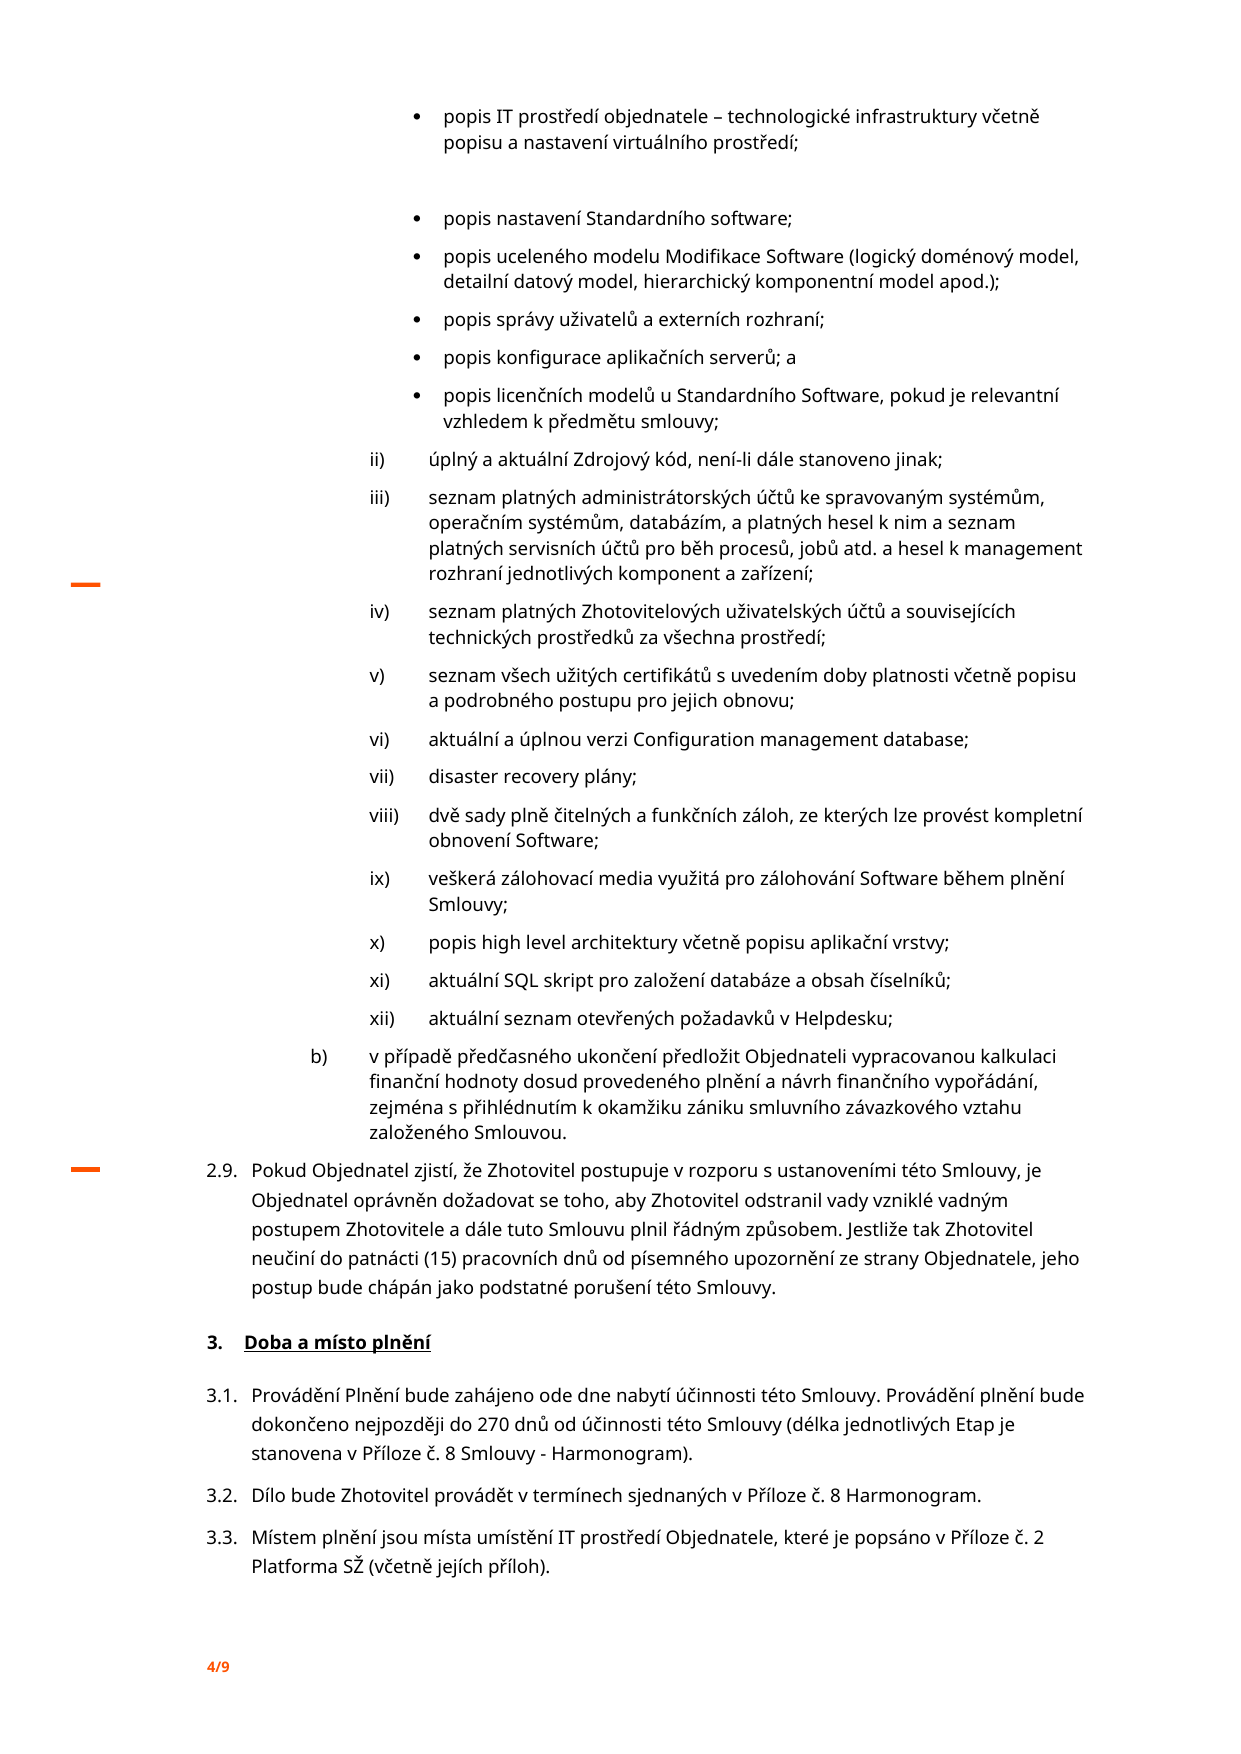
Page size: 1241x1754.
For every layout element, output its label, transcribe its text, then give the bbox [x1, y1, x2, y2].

list v případě předčasného ukončení předložit Objednateli vypracovanou kalkulaci finanční hodnoty dosud provedeného plnění a návrh finančního vypořádání, zejména s přihlédnutím k okamžiku zániku smluvního závazkového vztahu založeného Smlouvou. [310, 1043, 1093, 1145]
subtitle Provádění Plnění bude zahájeno ode dne nabytí účinnosti této Smlouvy. Provádění plnění bude dokončeno nejpozději do 270 dnů od účinnosti této Smlouvy (délka jednotlivých Etap je stanovena v Příloze č. 8 Smlouvy - Harmonogram). [206, 1382, 1093, 1466]
list popis nastavení Standardního software; [413, 205, 1093, 231]
list popis správy uživatelů a externích rozhraní; [413, 307, 1093, 332]
list popis uceleného modelu Modifikace Software (logický doménový model, detailní datový model, hierarchický komponentní model apod.); [413, 243, 1093, 294]
subtitle Pokud Objednatel zjistí, že Zhotovitel postupuje v rozporu s ustanoveními této Smlouvy, je Objednatel oprávněn dožadovat se toho, aby Zhotovitel odstranil vady vzniklé vadným postupem Zhotovitele a dále tuto Smlouvu plnil řádným způsobem. Jestliže tak Zhotovitel neučiní do patnácti (15) pracovních dnů od písemného upozornění ze strany Objednatele, jeho postup bude chápán jako podstatné porušení této Smlouvy. [206, 1158, 1093, 1300]
list disaster recovery plány; [369, 764, 1093, 789]
list popis IT prostředí objednatele – technologické infrastruktury včetně popisu a nastavení virtuálního prostředí; [413, 103, 1093, 154]
list popis licenčních modelů u Standardního Software, pokud je relevantní vzhledem k předmětu smlouvy; [413, 383, 1093, 434]
list aktuální SQL skript pro založení databáze a obsah číselníků; [369, 967, 1093, 992]
list úplný a aktuální Zdrojový kód, není-li dále stanoveno jinak; [369, 446, 1093, 472]
list seznam platných Zhotovitelových uživatelských účtů a souvisejících technických prostředků za všechna prostředí; [369, 599, 1093, 650]
list seznam všech užitých certifikátů s uvedením doby platnosti včetně popisu a podrobného postupu pro jejich obnovu; [369, 662, 1093, 713]
subtitle Doba a místo plnění [207, 1329, 1093, 1354]
list dvě sady plně čitelných a funkčních záloh, ze kterých lze provést kompletní obnovení Software; [369, 802, 1093, 853]
subtitle Místem plnění jsou místa umístění IT prostředí Objednatele, které je popsáno v Příloze č. 2 Platforma SŽ (včetně jejích příloh). [206, 1524, 1093, 1579]
subtitle Dílo bude Zhotovitel provádět v termínech sjednaných v Příloze č. 8 Harmonogram. [206, 1482, 1093, 1508]
list veškerá zálohovací media využitá pro zálohování Software během plnění Smlouvy; [369, 865, 1093, 916]
list popis high level architektury včetně popisu aplikační vrstvy; [369, 929, 1093, 954]
list aktuální seznam otevřených požadavků v Helpdesku; [369, 1005, 1093, 1031]
list popis konfigurace aplikačních serverů; a [413, 344, 1093, 370]
list aktuální a úplnou verzi Configuration management database; [369, 726, 1093, 751]
list seznam platných administrátorských účtů ke spravovaným systémům, operačním systémům, databázím, a platných hesel k nim a seznam platných servisních účtů pro běh procesů, jobů atd. a hesel k management rozhraní jednotlivých komponent a zařízení; [369, 484, 1093, 586]
